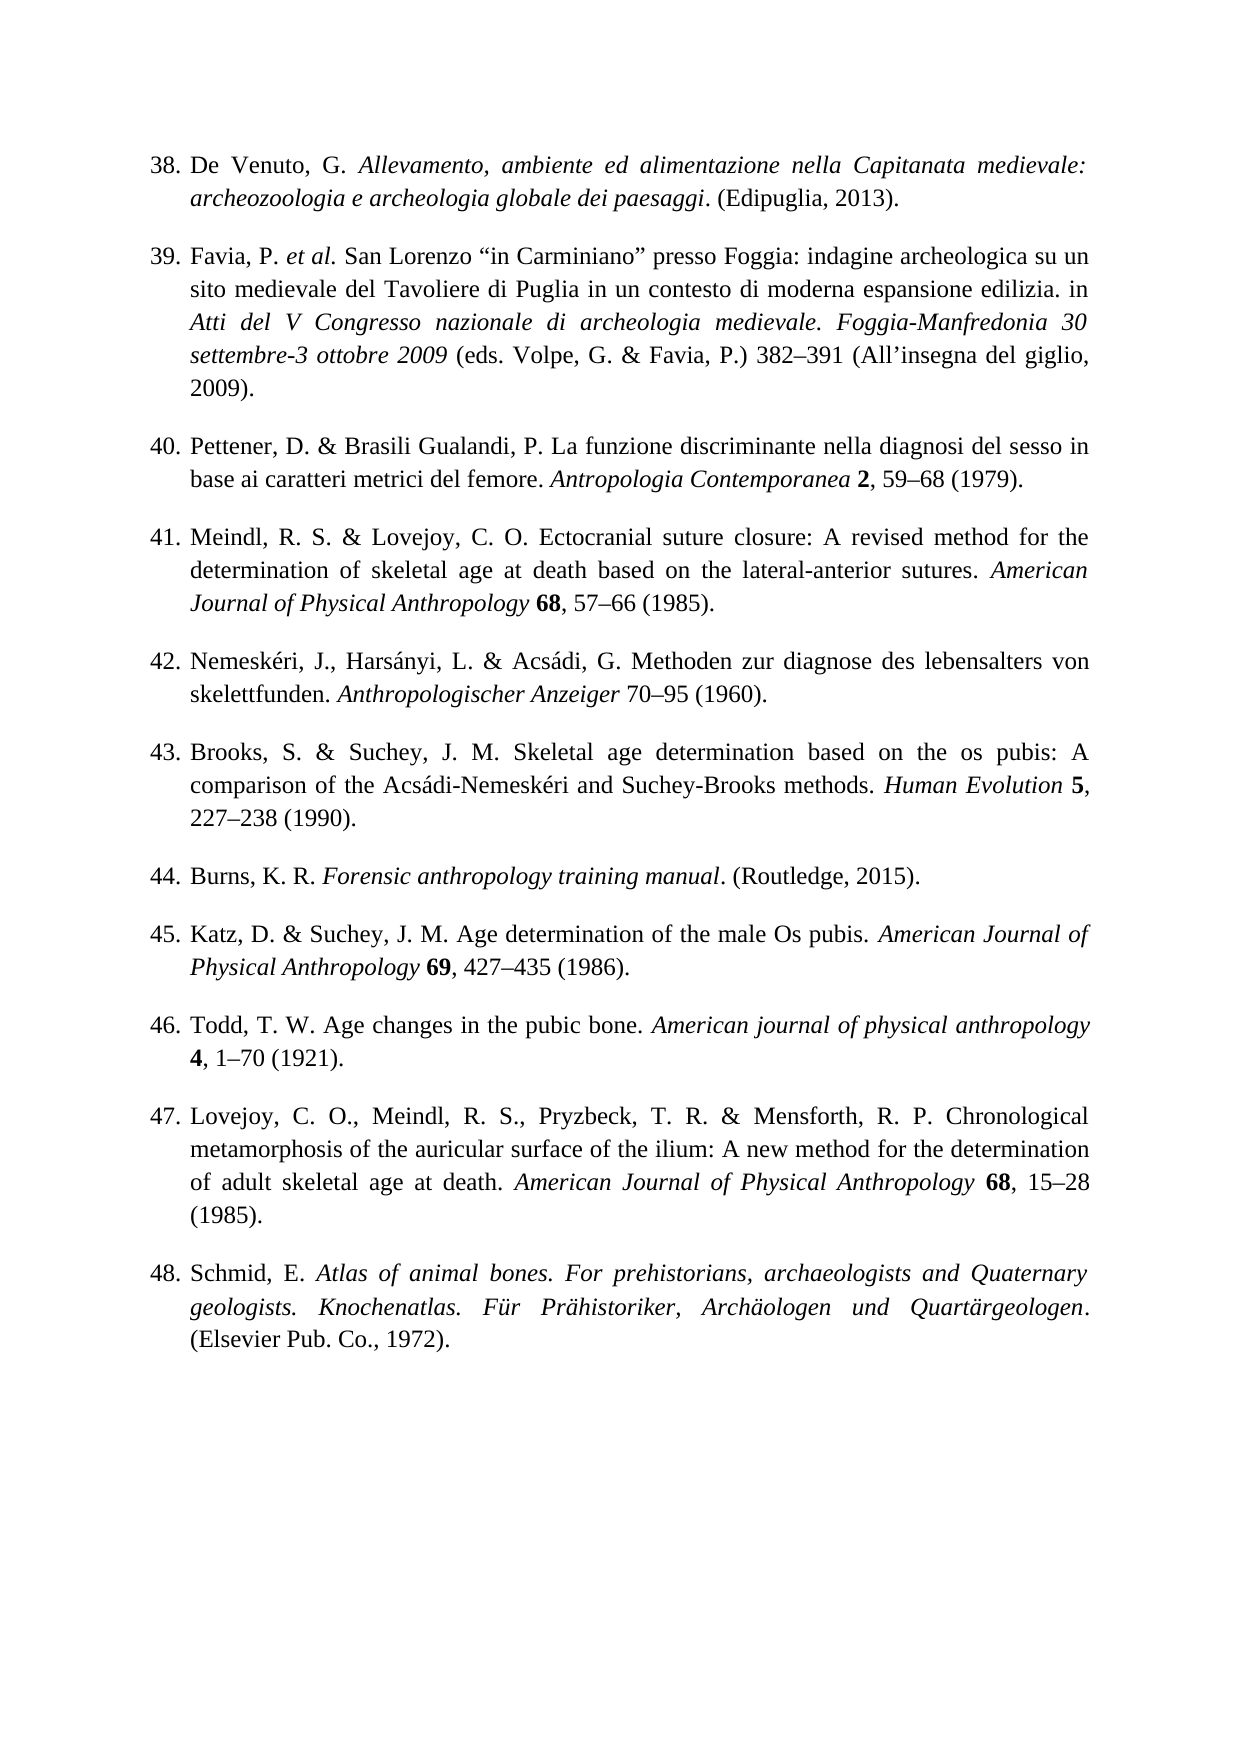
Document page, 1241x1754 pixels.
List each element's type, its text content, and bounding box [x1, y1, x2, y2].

text 43. Brooks, S. & Suchey, J. M. Skeletal age determination based on the os pubis: A comparison of the Acsádi-Nemeskéri and Suchey-Brooks methods. Human Evolution 5, 227–238 (1990). [150, 737, 1090, 832]
text 46. Todd, T. W. Age changes in the pubic bone. American journal of physical anthropology 4, 1–70 (1921). [150, 1010, 1090, 1072]
text 41. Meindl, R. S. & Lovejoy, C. O. Ectocranial suture closure: A revised method for the determination of skeletal age at death based on the lateral-anterior sutures. American Journal of Physical Anthropology 68, 57–66 (1985). [150, 522, 1090, 617]
text 48. Schmid, E. Atlas of animal bones. For prehistorians, archaeologists and Quaternary geologists. Knochenatlas. Für Prähistoriker, Archäologen und Quartärgeologen. (Elsevier Pub. Co., 1972). [150, 1258, 1090, 1353]
text 44. Burns, K. R. Forensic anthropology training manual. (Routledge, 2015). [150, 861, 1090, 890]
text 39. Favia, P. et al. San Lorenzo “in Carminiano” presso Foggia: indagine archeologica su un sito medievale del Tavoliere di Puglia in un contesto di moderna espansione edilizia. in Atti del V Congresso nazionale di archeologia medievale. Foggia-Manfredonia 30 settembre-3 ottobre 2009 (eds. Volpe, G. & Favia, P.) 382–391 (All’insegna del giglio, 2009). [150, 241, 1090, 402]
text 38. De Venuto, G. Allevamento, ambiente ed alimentazione nella Capitanata medievale: archeozoologia e archeologia globale dei paesaggi. (Edipuglia, 2013). [150, 150, 1090, 212]
text 42. Nemeskéri, J., Harsányi, L. & Acsádi, G. Methoden zur diagnose des lebensalters von skelettfunden. Anthropologischer Anzeiger 70–95 (1960). [150, 646, 1090, 708]
text 40. Pettener, D. & Brasili Gualandi, P. La funzione discriminante nella diagnosi del sesso in base ai caratteri metrici del femore. Antropologia Contemporanea 2, 59–68 (1979). [150, 431, 1090, 493]
text 47. Lovejoy, C. O., Meindl, R. S., Pryzbeck, T. R. & Mensforth, R. P. Chronological metamorphosis of the auricular surface of the ilium: A new method for the determination of adult skeletal age at death. American Journal of Physical Anthropology 68, 15–28 (1985). [150, 1101, 1090, 1229]
text 45. Katz, D. & Suchey, J. M. Age determination of the male Os pubis. American Journal of Physical Anthropology 69, 427–435 (1986). [150, 919, 1090, 981]
